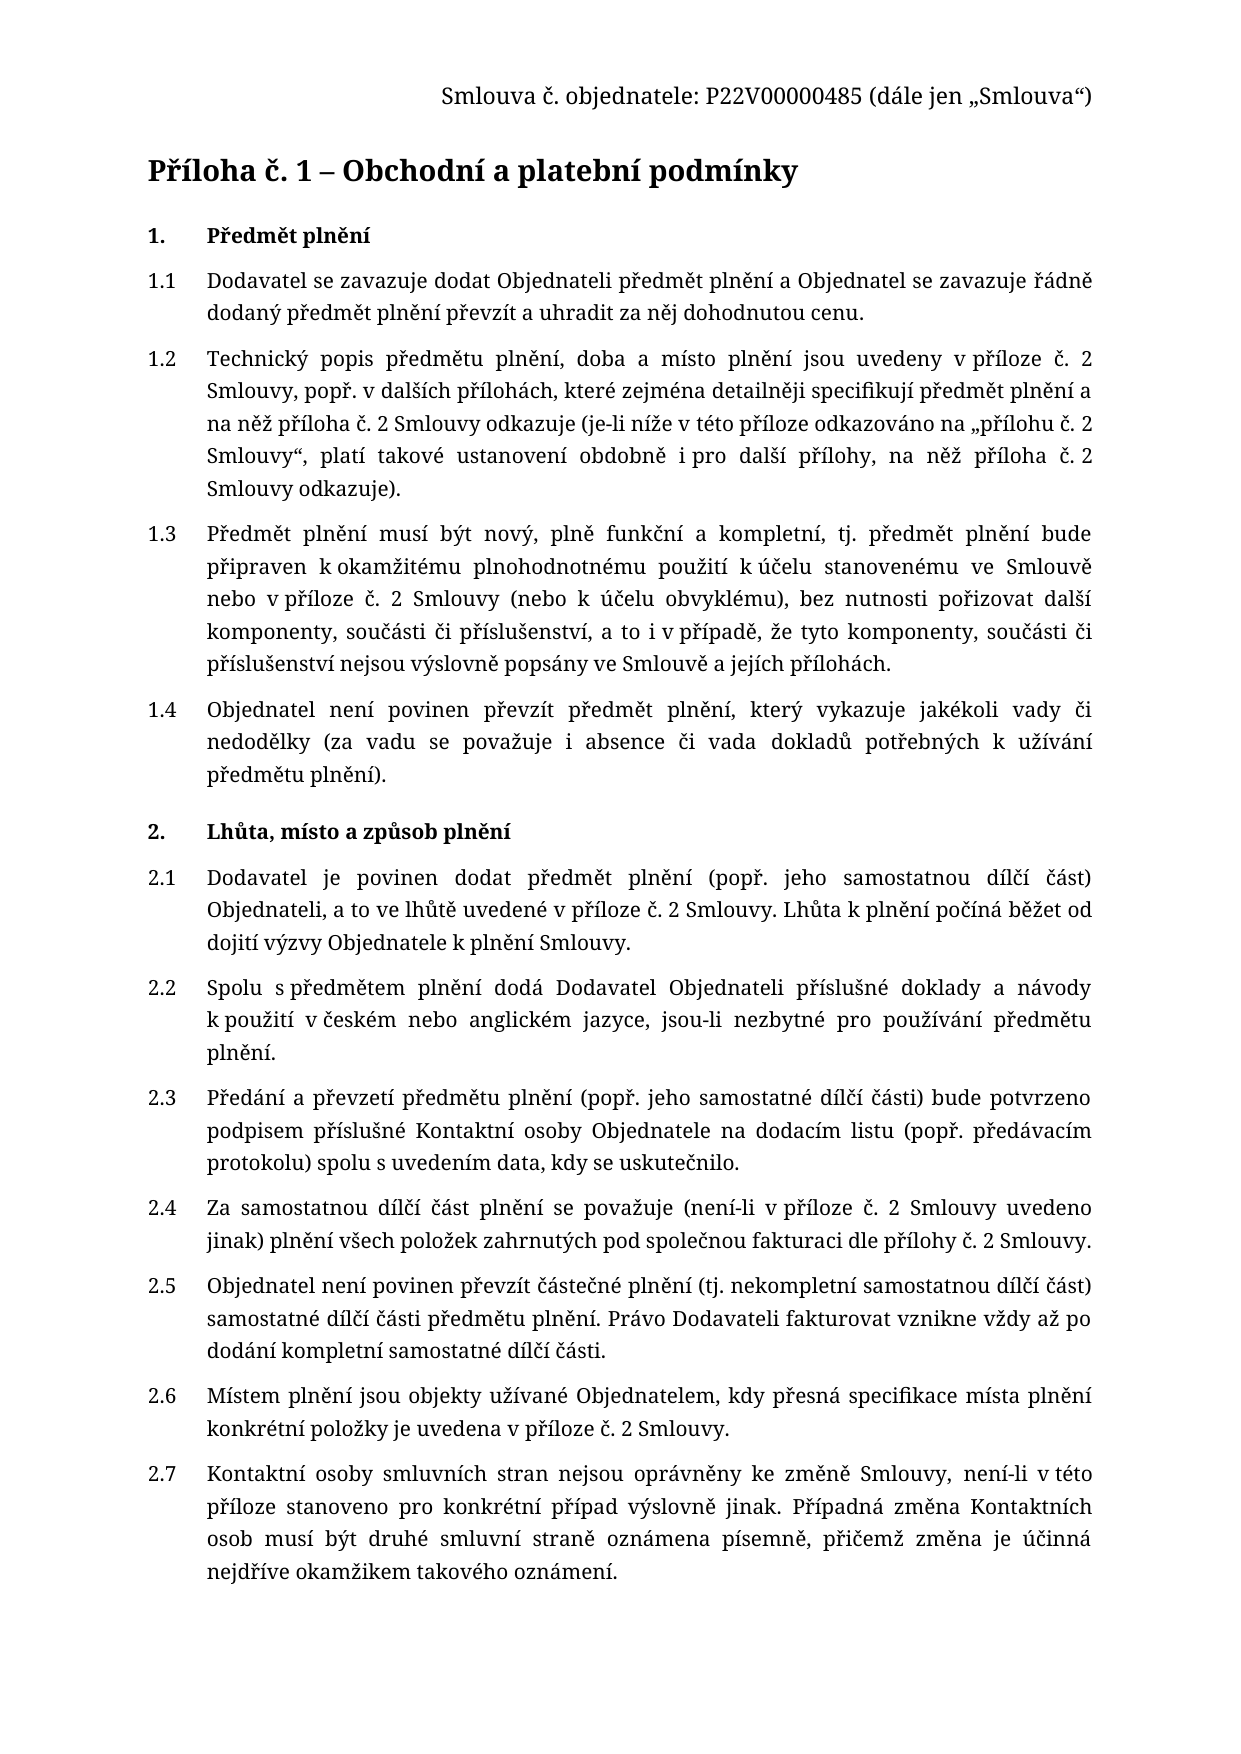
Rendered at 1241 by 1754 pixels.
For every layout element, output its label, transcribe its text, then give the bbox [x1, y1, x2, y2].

list Technický popis předmětu plnění, doba a místo plnění jsou uvedeny v příloze č. 2 Smlouvy, popř. v dalších přílohách, které zejména detailněji specifikují předmět plnění a na něž příloha č. 2 Smlouvy odkazuje (je-li níže v této příloze odkazováno na „přílohu č. 2 Smlouvy“, platí takové ustanovení obdobně i pro další přílohy, na něž příloha č. 2 Smlouvy odkazuje). [148, 344, 1093, 502]
list Za samostatnou dílčí část plnění se považuje (není-li v příloze č. 2 Smlouvy uvedeno jinak) plnění všech položek zahrnutých pod společnou fakturaci dle přílohy č. 2 Smlouvy. [148, 1193, 1093, 1254]
list Předání a převzetí předmětu plnění (popř. jeho samostatné dílčí části) bude potvrzeno podpisem příslušné Kontaktní osoby Objednatele na dodacím listu (popř. předávacím protokolu) spolu s uvedením data, kdy se uskutečnilo. [148, 1083, 1093, 1177]
list Dodavatel se zavazuje dodat Objednateli předmět plnění a Objednatel se zavazuje řádně dodaný předmět plnění převzít a uhradit za něj dohodnutou cenu. [148, 266, 1093, 327]
list Objednatel není povinen převzít částečné plnění (tj. nekompletní samostatnou dílčí část) samostatné dílčí části předmětu plnění. Právo Dodavateli fakturovat vznikne vždy až po dodání kompletní samostatné dílčí části. [148, 1271, 1093, 1365]
list Lhůta, místo a způsob plnění [148, 817, 1093, 846]
list Kontaktní osoby smluvních stran nejsou oprávněny ke změně Smlouvy, není-li v této příloze stanoveno pro konkrétní případ výslovně jinak. Případná změna Kontaktních osob musí být druhé smluvní straně oznámena písemně, přičemž změna je účinná nejdříve okamžikem takového oznámení. [148, 1459, 1093, 1586]
list Předmět plnění musí být nový, plně funkční a kompletní, tj. předmět plnění bude připraven k okamžitému plnohodnotnému použití k účelu stanovenému ve Smlouvě nebo v příloze č. 2 Smlouvy (nebo k účelu obvyklému), bez nutnosti pořizovat další komponenty, součásti či příslušenství, a to i v případě, že tyto komponenty, součásti či příslušenství nejsou výslovně popsány ve Smlouvě a jejích přílohách. [148, 519, 1093, 678]
list Spolu s předmětem plnění dodá Dodavatel Objednateli příslušné doklady a návody k použití v českém nebo anglickém jazyce, jsou-li nezbytné pro používání předmětu plnění. [148, 973, 1093, 1067]
text Příloha č. 1 – Obchodní a platební podmínky [148, 150, 1093, 190]
list Místem plnění jsou objekty užívané Objednatelem, kdy přesná specifikace místa plnění konkrétní položky je uvedena v příloze č. 2 Smlouvy. [148, 1382, 1093, 1443]
list Dodavatel je povinen dodat předmět plnění (popř. jeho samostatnou dílčí část) Objednateli, a to ve lhůtě uvedené v příloze č. 2 Smlouvy. Lhůta k plnění počíná běžet od dojití výzvy Objednatele k plnění Smlouvy. [148, 863, 1093, 956]
list Objednatel není povinen převzít předmět plnění, který vykazuje jakékoli vady či nedodělky (za vadu se považuje i absence či vada dokladů potřebných k užívání předmětu plnění). [148, 695, 1093, 788]
list Předmět plnění [148, 221, 1093, 249]
